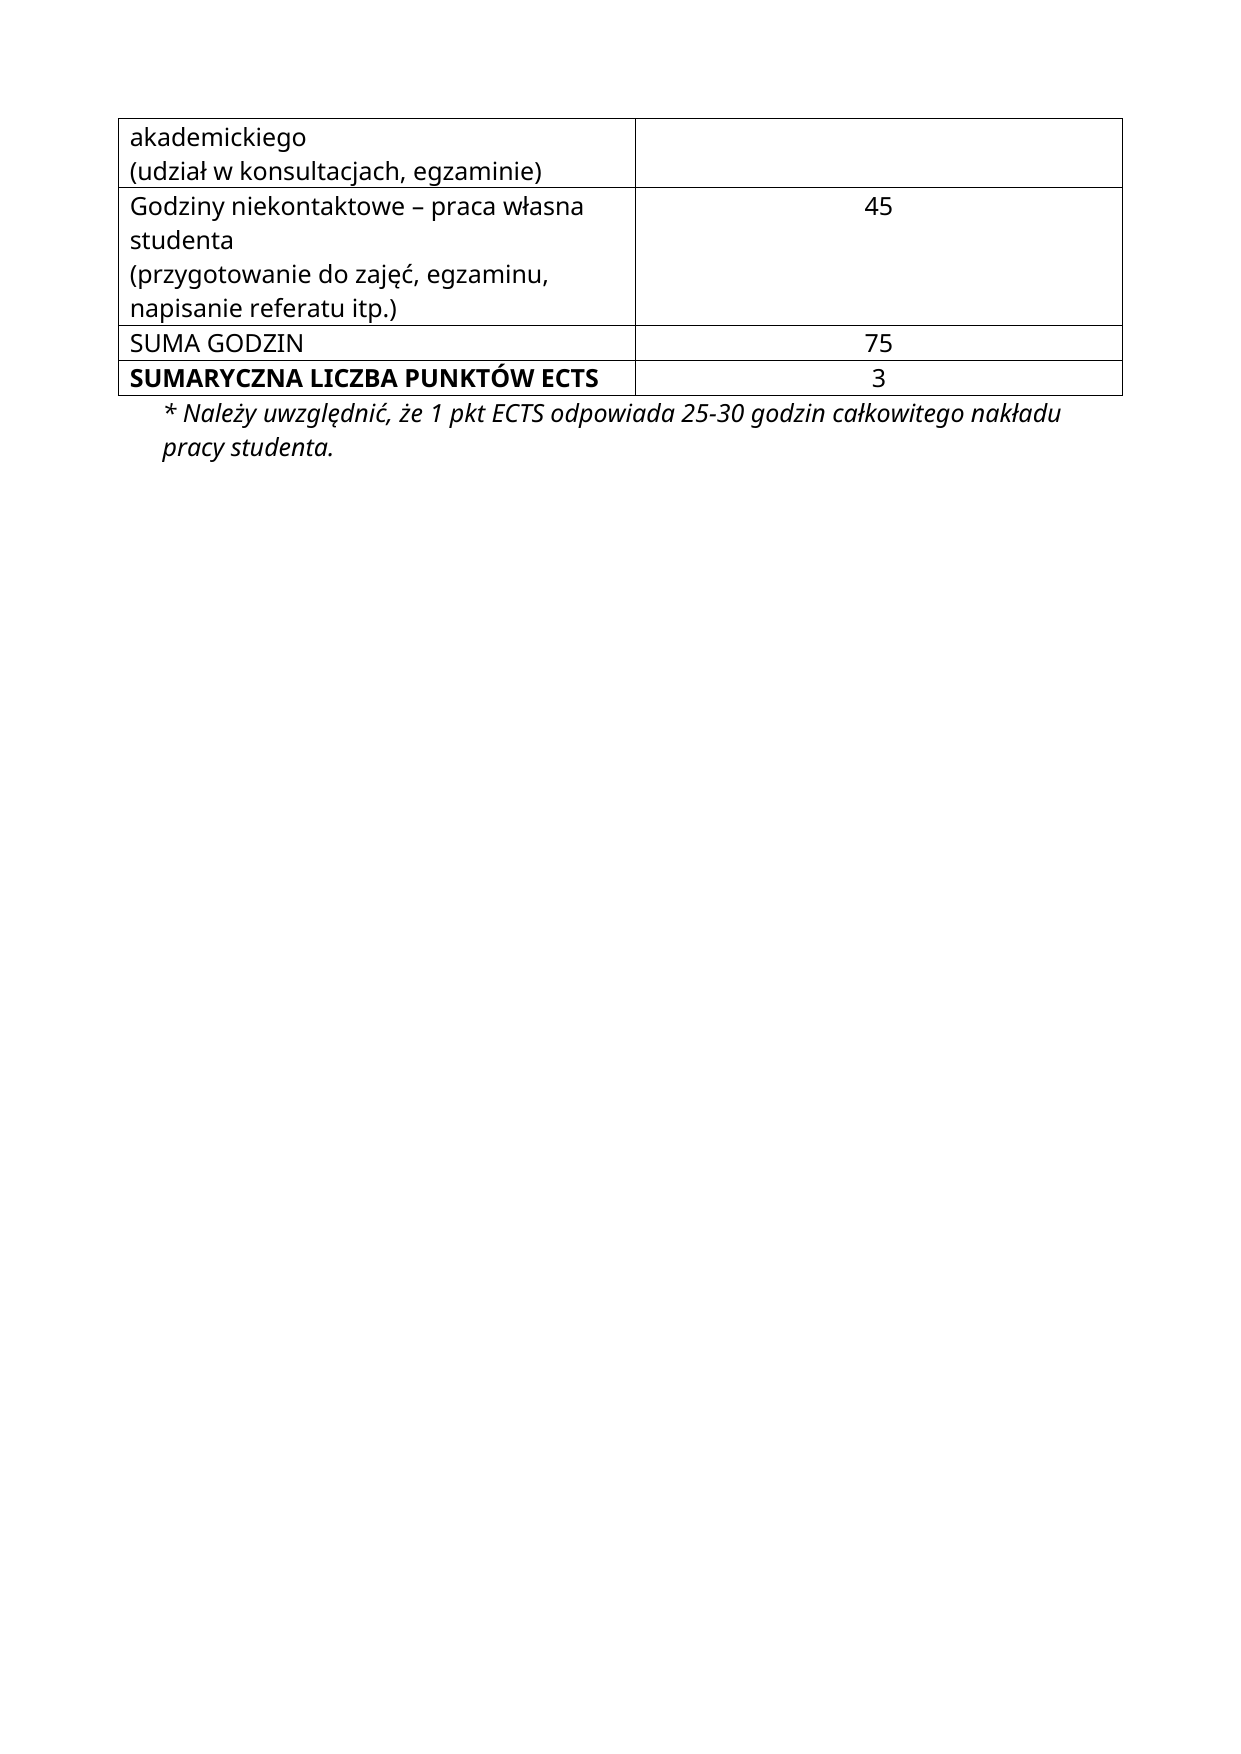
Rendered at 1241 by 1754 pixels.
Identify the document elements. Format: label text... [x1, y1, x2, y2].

table_cell 45 [636, 188, 1122, 324]
table_cell 75 [636, 326, 1122, 360]
table_cell 20 [636, 119, 1122, 187]
table_cell Godziny niekontaktowe – praca własna studenta (przygotowanie do zajęć, egzaminu, napisanie referatu itp.) [119, 188, 635, 324]
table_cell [119, 119, 635, 187]
table_cell SUMARYCZNA LICZBA PUNKTÓW ECTS [119, 361, 635, 395]
text * Należy uwzględnić, że 1 pkt ECTS odpowiada 25-30 godzin całkowitego nakładu pracy studenta. [162, 396, 1122, 464]
table_cell 3 [636, 361, 1122, 395]
table_cell SUMA GODZIN [119, 326, 635, 360]
